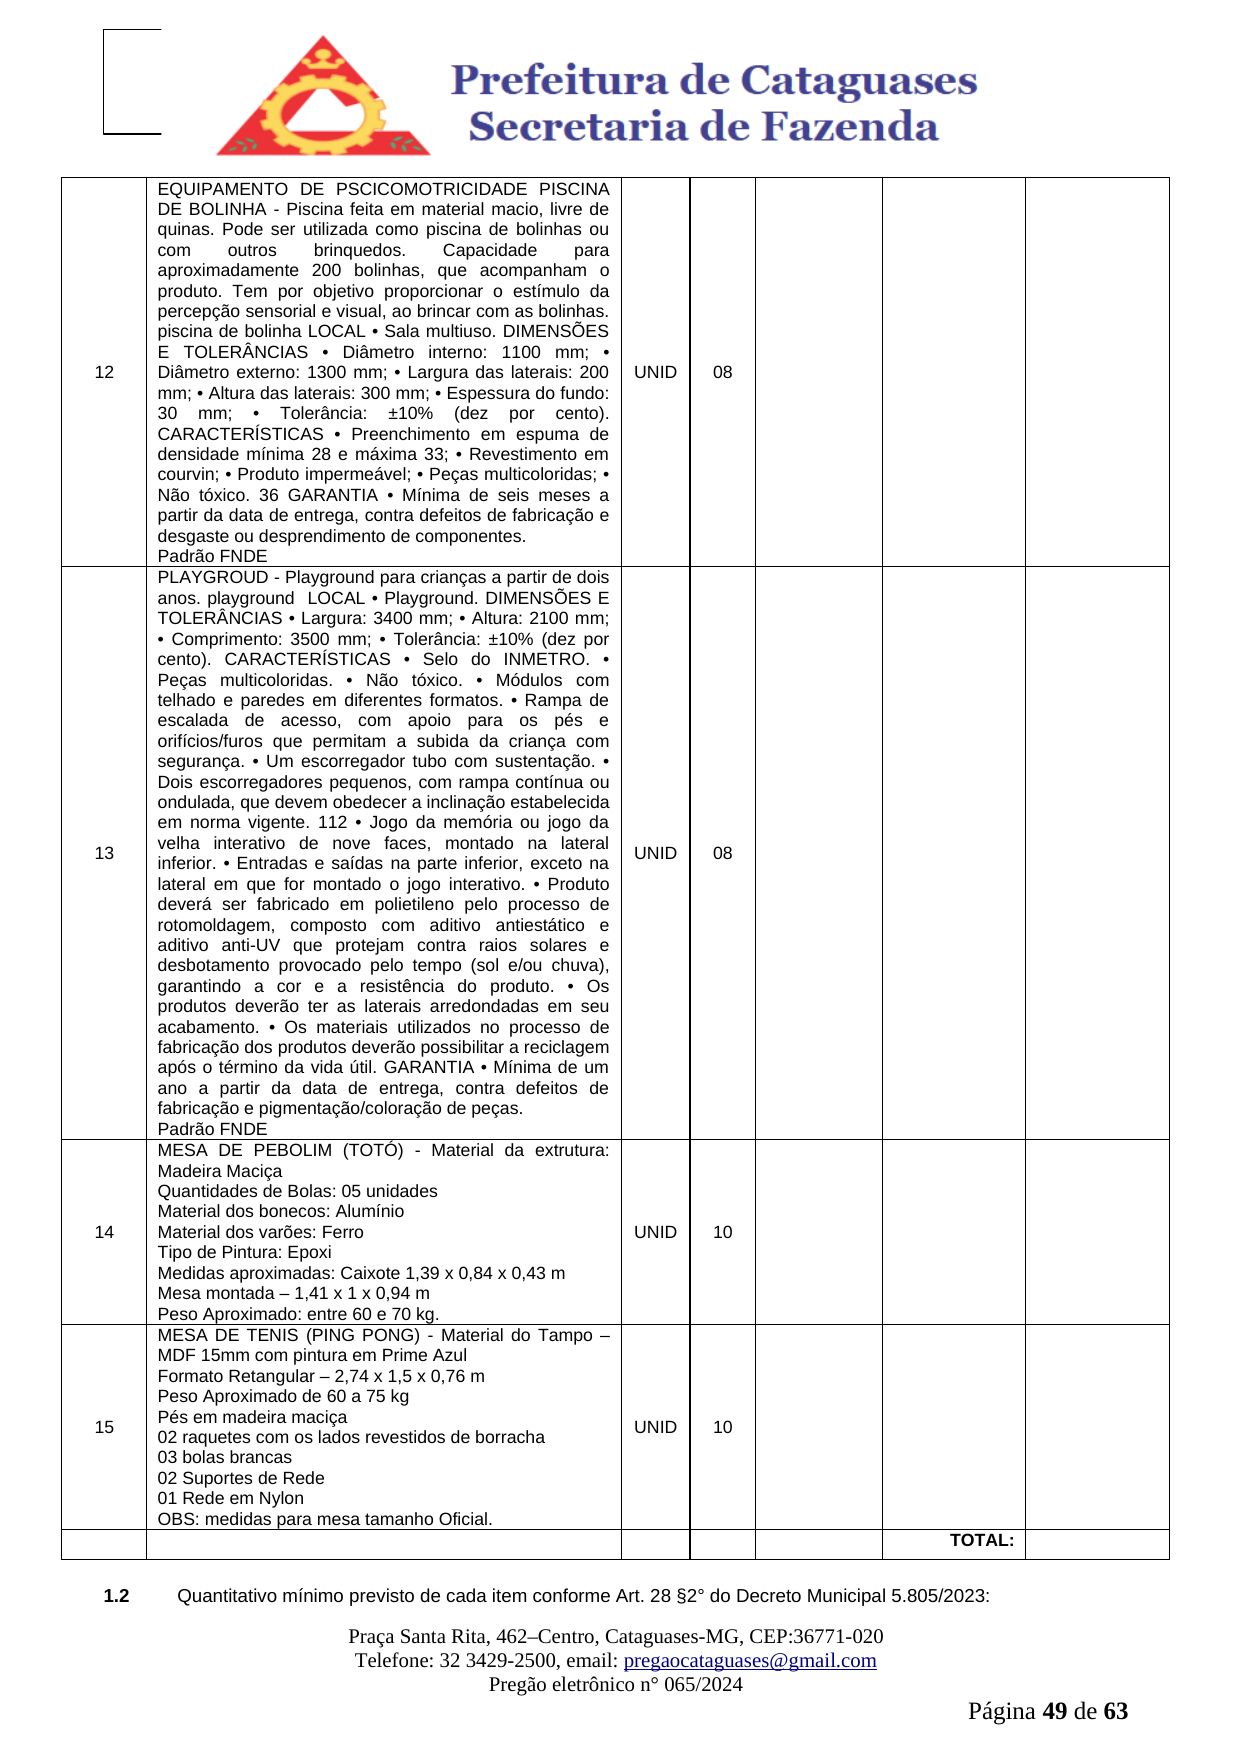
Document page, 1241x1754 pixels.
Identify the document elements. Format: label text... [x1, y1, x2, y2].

table_cell [756, 1325, 882, 1529]
table_cell [756, 178, 882, 566]
table_cell [1026, 1140, 1169, 1324]
table_cell [883, 1140, 1025, 1324]
table_cell PLAYGROUD - Playground para crianças a partir de dois anos. playground LOCAL • Playground. DIMENSÕES E TOLERÂNCIAS • Largura: 3400 mm; • Altura: 2100 mm; • Comprimento: 3500 mm; • Tolerância: ±10% (dez por cento). CARACTERÍSTICAS • Selo do INMETRO. • Peças multicoloridas. • Não tóxico. • Módulos com telhado e paredes em diferentes formatos. • Rampa de escalada de acesso, com apoio para os pés e orifícios/furos que permitam a subida da criança com segurança. • Um escorregador tubo com sustentação. • Dois escorregadores pequenos, com rampa contínua ou ondulada, que devem obedecer a inclinação estabelecida em norma vigente. 112 • Jogo da memória ou jogo da velha interativo de nove faces, montado na lateral inferior. • Entradas e saídas na parte inferior, exceto na lateral em que for montado o jogo interativo. • Produto deverá ser fabricado em polietileno pelo processo de rotomoldagem, composto com aditivo antiestático e aditivo anti-UV que protejam contra raios solares e desbotamento provocado pelo tempo (sol e/ou chuva), garantindo a cor e a resistência do produto. • Os produtos deverão ter as laterais arredondadas em seu acabamento. • Os materiais utilizados no processo de fabricação dos produtos deverão possibilitar a reciclagem após o término da vida útil. GARANTIA • Mínima de um ano a partir da data de entrega, contra defeitos de fabricação e pigmentação/coloração de peças. Padrão FNDE [147, 567, 621, 1139]
table_cell [622, 1530, 689, 1559]
table_cell [1026, 567, 1169, 1139]
table_cell 08 [691, 567, 755, 1139]
table_cell UNID [622, 1140, 689, 1324]
table_cell [691, 1530, 755, 1559]
table_cell [883, 178, 1025, 566]
table_cell UNID [622, 178, 689, 566]
table_cell [756, 567, 882, 1139]
table_cell TOTAL: [883, 1530, 1025, 1559]
picture [161, 29, 1071, 177]
table_cell [1026, 178, 1169, 566]
table_cell [883, 567, 1025, 1139]
table_cell UNID [622, 1325, 689, 1529]
table_cell MESA DE TENIS (PING PONG) - Material do Tampo – MDF 15mm com pintura em Prime Azul Formato Retangular – 2,74 x 1,5 x 0,76 m Peso Aproximado de 60 a 75 kg Pés em madeira maciça 02 raquetes com os lados revestidos de borracha 03 bolas brancas 02 Suportes de Rede 01 Rede em Nylon OBS: medidas para mesa tamanho Oficial. [147, 1325, 621, 1529]
table_cell MESA DE PEBOLIM (TOTÓ) - Material da extrutura: Madeira Maciça Quantidades de Bolas: 05 unidades Material dos bonecos: Alumínio Material dos varões: Ferro Tipo de Pintura: Epoxi Medidas aproximadas: Caixote 1,39 x 0,84 x 0,43 m Mesa montada – 1,41 x 1 x 0,94 m Peso Aproximado: entre 60 e 70 kg. [147, 1140, 621, 1324]
table_cell 12 [62, 178, 146, 566]
table_cell 10 [691, 1325, 755, 1529]
table_cell [62, 1530, 146, 1559]
table_cell [756, 1140, 882, 1324]
table_cell [756, 1530, 882, 1559]
table_cell UNID [622, 567, 689, 1139]
list Quantitativo mínimo previsto de cada item conforme Art. 28 §2° do Decreto Municipal 5.805/2023: [103, 1584, 1128, 1606]
table_cell 15 [62, 1325, 146, 1529]
table_cell [1026, 1325, 1169, 1529]
table_cell 08 [691, 178, 755, 566]
table_cell EQUIPAMENTO DE PSCICOMOTRICIDADE PISCINA DE BOLINHA - Piscina feita em material macio, livre de quinas. Pode ser utilizada como piscina de bolinhas ou com outros brinquedos. Capacidade para aproximadamente 200 bolinhas, que acompanham o produto. Tem por objetivo proporcionar o estímulo da percepção sensorial e visual, ao brincar com as bolinhas. piscina de bolinha LOCAL • Sala multiuso. DIMENSÕES E TOLERÂNCIAS • Diâmetro interno: 1100 mm; • Diâmetro externo: 1300 mm; • Largura das laterais: 200 mm; • Altura das laterais: 300 mm; • Espessura do fundo: 30 mm; • Tolerância: ±10% (dez por cento). CARACTERÍSTICAS • Preenchimento em espuma de densidade mínima 28 e máxima 33; • Revestimento em courvin; • Produto impermeável; • Peças multicoloridas; • Não tóxico. 36 GARANTIA • Mínima de seis meses a partir da data de entrega, contra defeitos de fabricação e desgaste ou desprendimento de componentes. Padrão FNDE [147, 178, 621, 566]
table_cell 14 [62, 1140, 146, 1324]
table_cell [883, 1325, 1025, 1529]
table_cell [147, 1530, 621, 1559]
table_cell [1026, 1530, 1169, 1559]
table_cell 10 [691, 1140, 755, 1324]
table_cell 13 [62, 567, 146, 1139]
